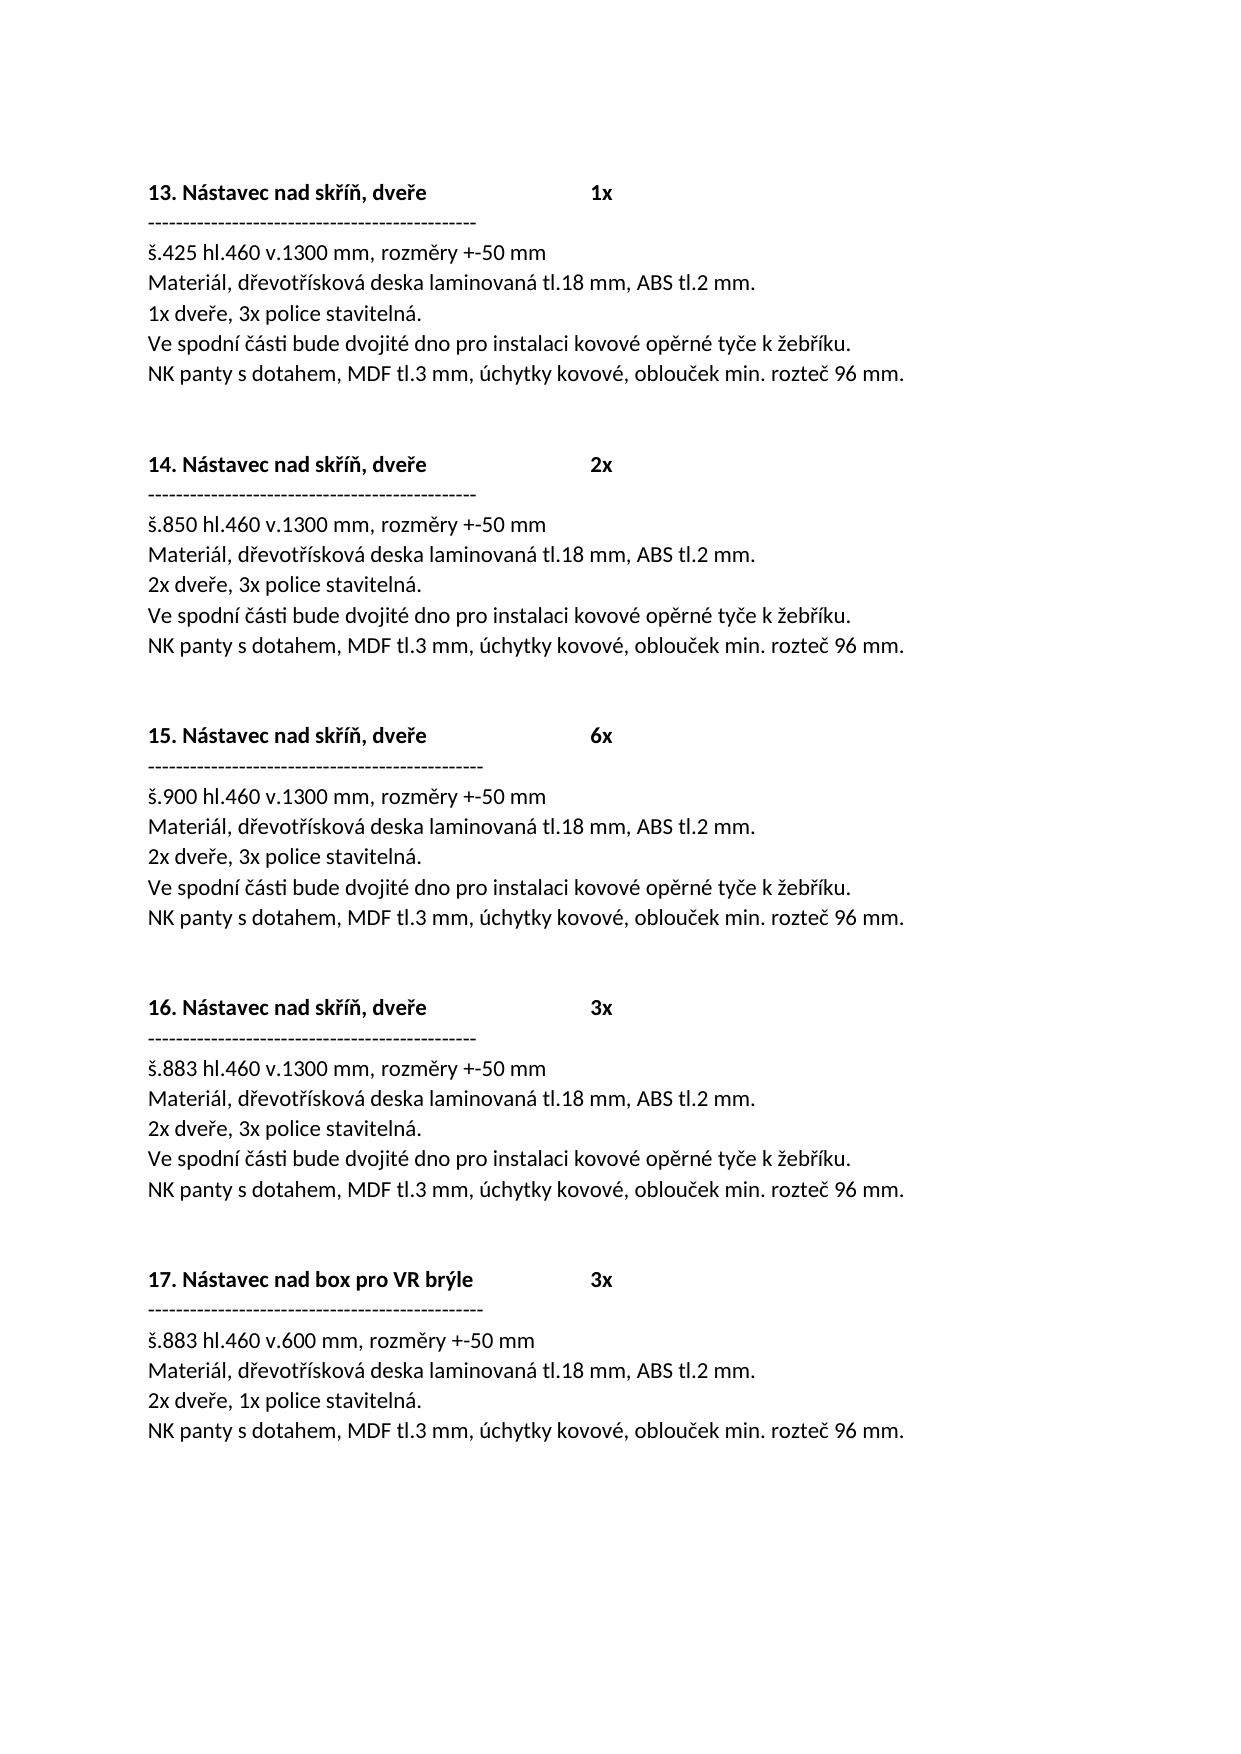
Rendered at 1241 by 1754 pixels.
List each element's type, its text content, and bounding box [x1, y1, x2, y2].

text Materiál, dřevotřísková deska laminovaná tl.18 mm, ABS tl.2 mm. 2x dveře, 3x police stavitelná. [148, 1084, 1093, 1142]
text Materiál, dřevotřísková deska laminovaná tl.18 mm, ABS tl.2 mm. 2x dveře, 3x police stavitelná. [148, 540, 1093, 598]
text Materiál, dřevotřísková deska laminovaná tl.18 mm, ABS tl.2 mm. 1x dveře, 3x police stavitelná. [148, 268, 1093, 327]
text Ve spodní části bude dvojité dno pro instalaci kovové opěrné tyče k žebříku. [148, 601, 1093, 629]
text Ve spodní části bude dvojité dno pro instalaci kovové opěrné tyče k žebříku. [148, 329, 1093, 357]
text NK panty s dotahem, MDF tl.3 mm, úchytky kovové, oblouček min. rozteč 96 mm. [148, 359, 1093, 387]
text Ve spodní části bude dvojité dno pro instalaci kovové opěrné tyče k žebříku. [148, 1144, 1093, 1172]
text 16. Nástavec nad skříň, dveře 3x ----------------------------------------------- š.883 hl.460 v.1300 mm, rozměry +-50 mm [148, 993, 1093, 1082]
text 17. Nástavec nad box pro VR brýle 3x ------------------------------------------------ š.883 hl.460 v.600 mm, rozměry +-50 mm [148, 1265, 1093, 1354]
text Materiál, dřevotřísková deska laminovaná tl.18 mm, ABS tl.2 mm. 2x dveře, 1x police stavitelná. [148, 1356, 1093, 1414]
text NK panty s dotahem, MDF tl.3 mm, úchytky kovové, oblouček min. rozteč 96 mm. [148, 903, 1093, 931]
text NK panty s dotahem, MDF tl.3 mm, úchytky kovové, oblouček min. rozteč 96 mm. [148, 631, 1093, 659]
text NK panty s dotahem, MDF tl.3 mm, úchytky kovové, oblouček min. rozteč 96 mm. [148, 1416, 1093, 1444]
text Materiál, dřevotřísková deska laminovaná tl.18 mm, ABS tl.2 mm. 2x dveře, 3x police stavitelná. [148, 812, 1093, 870]
text š.425 hl.460 v.1300 mm, rozměry +-50 mm [148, 238, 1093, 266]
text 15. Nástavec nad skříň, dveře 6x ------------------------------------------------ š.900 hl.460 v.1300 mm, rozměry +-50 mm [148, 722, 1093, 810]
text Ve spodní části bude dvojité dno pro instalaci kovové opěrné tyče k žebříku. [148, 873, 1093, 901]
text NK panty s dotahem, MDF tl.3 mm, úchytky kovové, oblouček min. rozteč 96 mm. [148, 1175, 1093, 1203]
text 13. Nástavec nad skříň, dveře 1x ----------------------------------------------- [148, 178, 1093, 236]
text š.850 hl.460 v.1300 mm, rozměry +-50 mm [148, 510, 1093, 538]
text 14. Nástavec nad skříň, dveře 2x ----------------------------------------------- [148, 450, 1093, 508]
